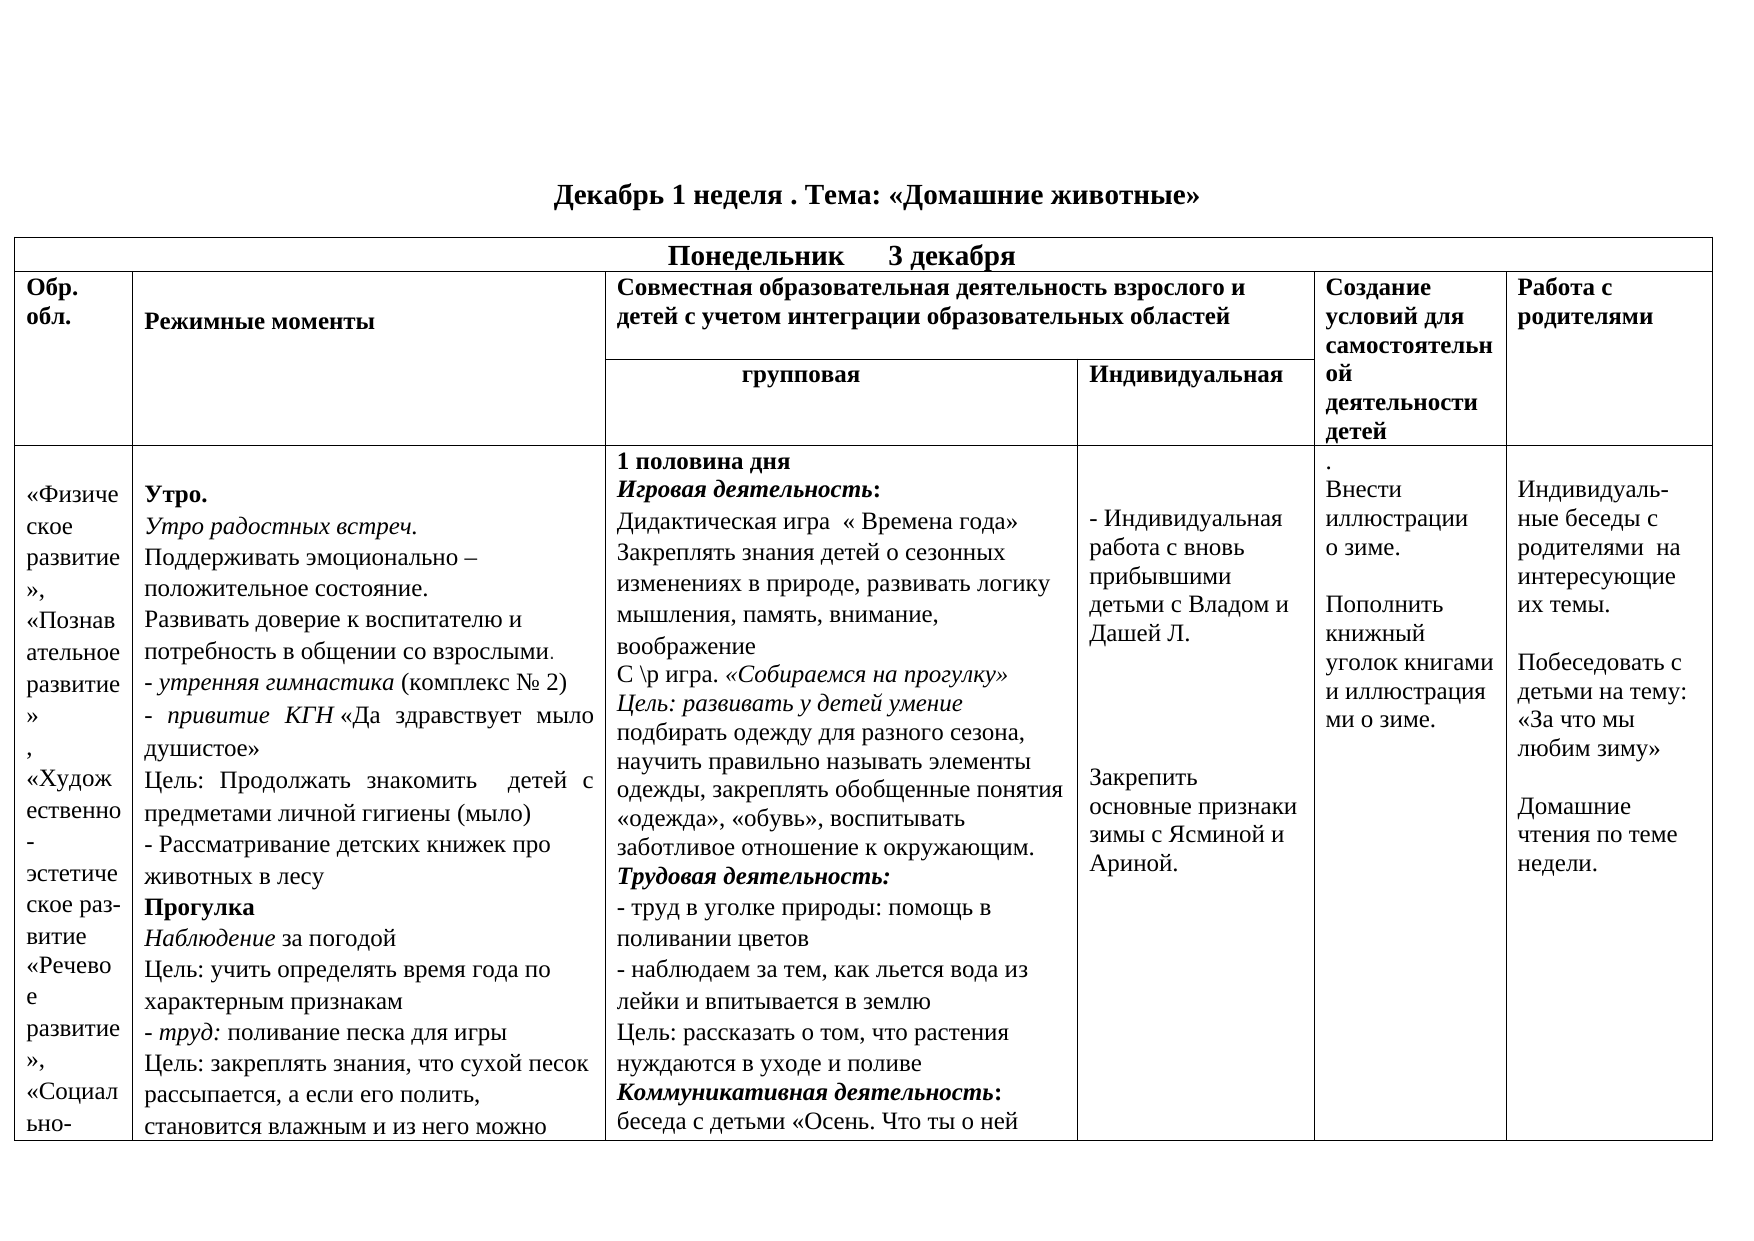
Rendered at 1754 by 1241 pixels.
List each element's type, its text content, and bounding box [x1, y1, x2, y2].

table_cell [15, 446, 132, 1139]
table_cell Индивидуальная [1078, 360, 1314, 445]
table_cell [1507, 446, 1712, 1139]
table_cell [1315, 446, 1506, 1139]
table_cell Создание условий для самостоятельной деятельности детей [1315, 272, 1506, 445]
table_cell Обр. обл. [15, 272, 132, 445]
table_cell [1078, 446, 1314, 1139]
table_cell Режимные моменты [133, 272, 605, 445]
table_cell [606, 446, 1077, 1139]
table_cell Совместная образовательная деятельность взрослого и детей с учетом интеграции образовательных областей [606, 272, 1314, 358]
text Декабрь 1 неделя . Тема: «Домашние животные» [118, 177, 1636, 211]
table_cell Работа с родителями [1507, 272, 1712, 445]
table_cell групповая [606, 360, 1077, 445]
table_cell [133, 446, 605, 1139]
table_header Понедельник 3 декабря [15, 238, 1712, 271]
